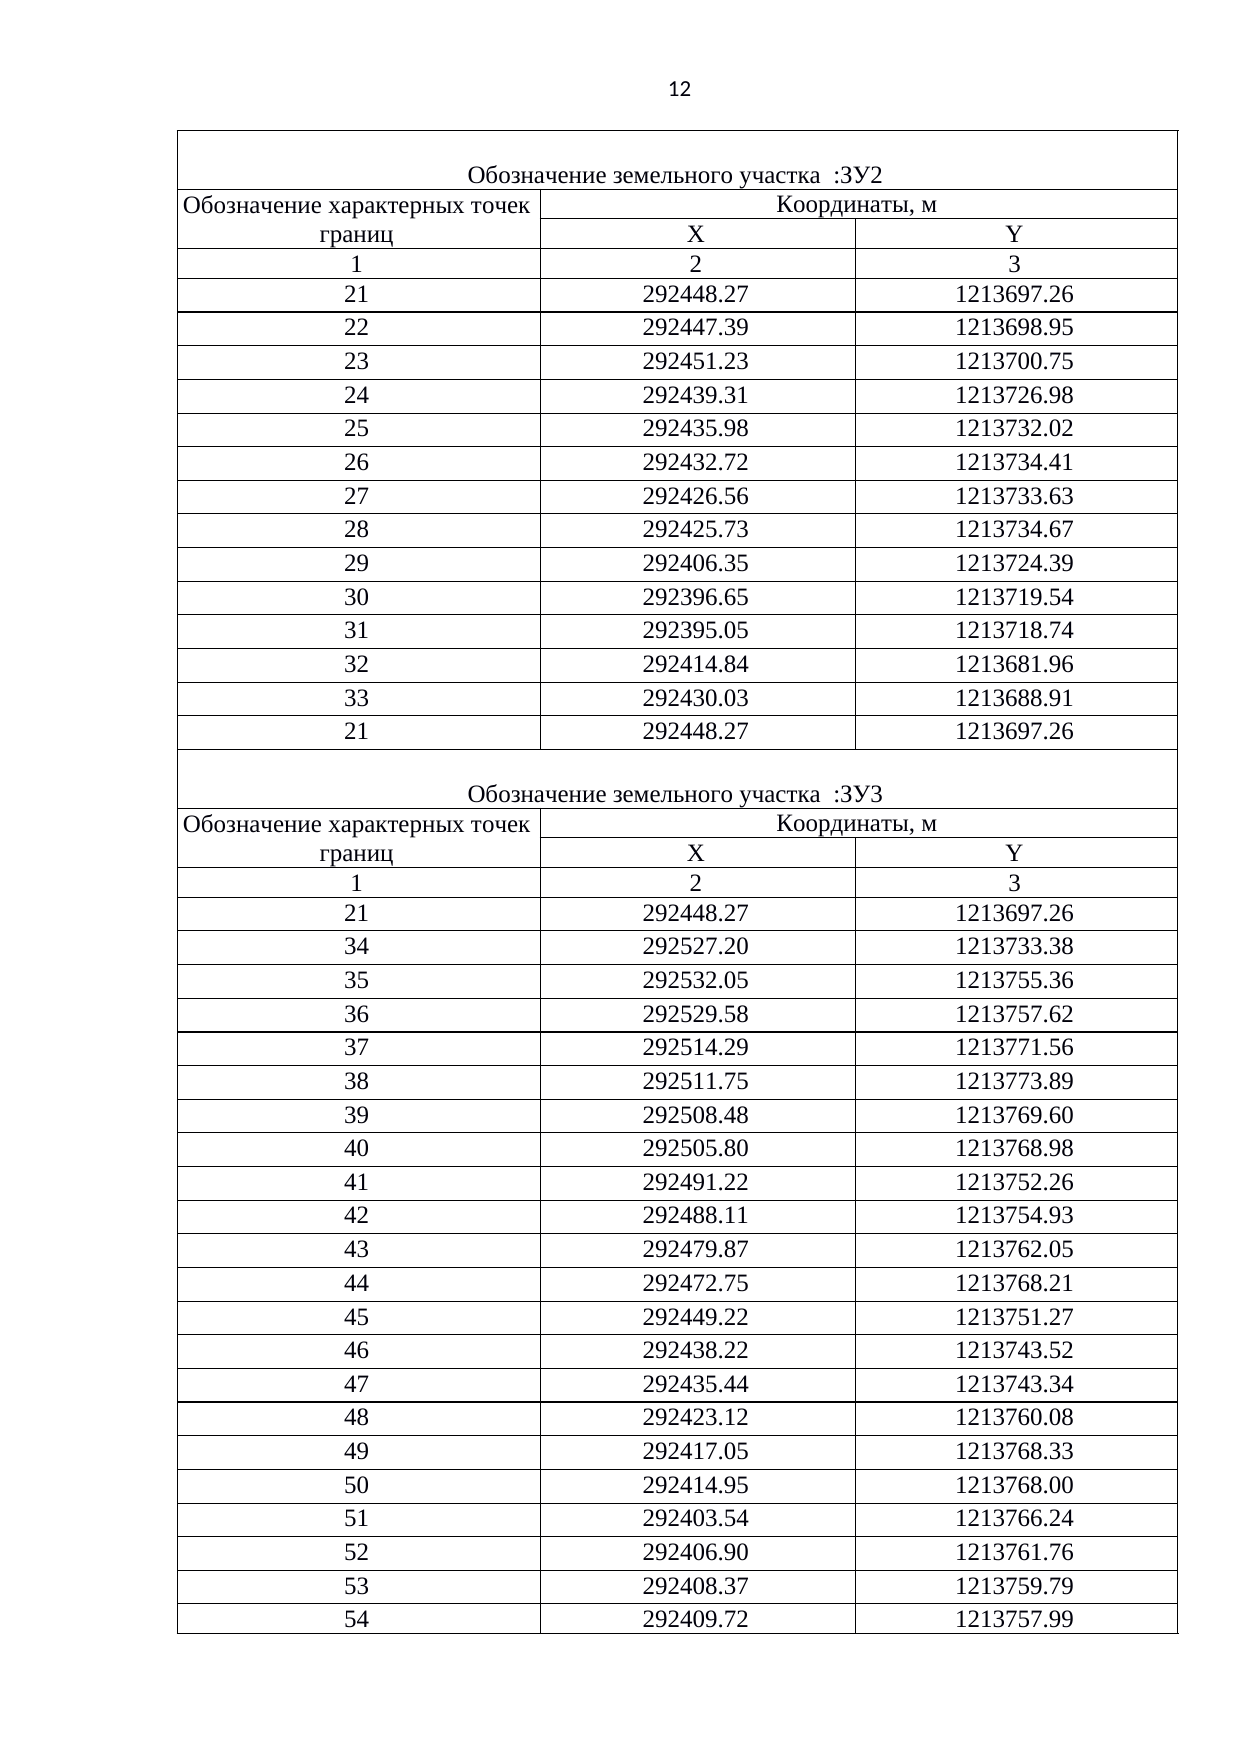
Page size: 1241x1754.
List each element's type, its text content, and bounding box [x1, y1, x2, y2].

table_cell Координаты, м [541, 190, 1177, 218]
table_cell 46 [178, 1335, 540, 1368]
table_cell 42 [178, 1201, 540, 1233]
table_cell 292505.80 [541, 1133, 855, 1166]
table_cell 1213697.26 [856, 279, 1177, 311]
table_cell 1213688.91 [856, 683, 1177, 715]
table_cell 3 [856, 249, 1177, 278]
table_cell 292511.75 [541, 1066, 855, 1099]
table_cell 36 [178, 999, 540, 1031]
table_cell 292451.23 [541, 346, 855, 379]
table_cell 1213768.33 [856, 1436, 1177, 1469]
table_cell 292532.05 [541, 965, 855, 998]
table_cell Обозначение земельного участка :ЗУ3 [178, 750, 1177, 807]
table_cell 1213757.99 [856, 1604, 1177, 1633]
table_cell 1213760.08 [856, 1403, 1177, 1435]
table_cell 1213734.41 [856, 447, 1177, 480]
table_cell 1213698.95 [856, 313, 1177, 345]
table_cell 1213761.76 [856, 1537, 1177, 1570]
table_cell 292396.65 [541, 582, 855, 614]
table_cell 1213732.02 [856, 414, 1177, 446]
table_cell 292414.95 [541, 1470, 855, 1502]
table_cell 292432.72 [541, 447, 855, 480]
table_cell X [541, 838, 855, 867]
table_cell 34 [178, 931, 540, 964]
table_cell 1213769.60 [856, 1100, 1177, 1132]
table_cell 24 [178, 380, 540, 412]
table_cell 53 [178, 1571, 540, 1603]
table_cell 52 [178, 1537, 540, 1570]
table_cell 292406.90 [541, 1537, 855, 1570]
table_cell 292488.11 [541, 1201, 855, 1233]
table_cell 1213768.98 [856, 1133, 1177, 1166]
table_cell 292508.48 [541, 1100, 855, 1132]
table_cell Обозначение характерных точек границ [178, 190, 540, 248]
table_cell 1213754.93 [856, 1201, 1177, 1233]
table_cell 292448.27 [541, 279, 855, 311]
table_cell 292414.84 [541, 649, 855, 682]
table_cell 43 [178, 1234, 540, 1267]
table_cell 30 [178, 582, 540, 614]
table_cell 1 [178, 249, 540, 278]
table_cell 35 [178, 965, 540, 998]
table_cell Обозначение характерных точек границ [178, 809, 540, 867]
table_cell 48 [178, 1403, 540, 1435]
table_cell 1213766.24 [856, 1504, 1177, 1536]
table_cell 2 [541, 868, 855, 897]
table_cell 22 [178, 313, 540, 345]
table_cell 292514.29 [541, 1033, 855, 1065]
table_cell 1213697.26 [856, 898, 1177, 930]
table_cell 292403.54 [541, 1504, 855, 1536]
table_cell 1213718.74 [856, 615, 1177, 648]
table_cell 33 [178, 683, 540, 715]
table_cell 292472.75 [541, 1268, 855, 1301]
table_cell 32 [178, 649, 540, 682]
table_cell 21 [178, 898, 540, 930]
table_cell 1213724.39 [856, 548, 1177, 581]
table_cell 292408.37 [541, 1571, 855, 1603]
table_cell 292406.35 [541, 548, 855, 581]
table_cell 292425.73 [541, 514, 855, 547]
table_cell 44 [178, 1268, 540, 1301]
table_cell 1213755.36 [856, 965, 1177, 998]
table_cell 1213700.75 [856, 346, 1177, 379]
table_cell 292426.56 [541, 481, 855, 513]
table_cell 1213771.56 [856, 1033, 1177, 1065]
table_cell 1213757.62 [856, 999, 1177, 1031]
table_cell 3 [856, 868, 1177, 897]
table_cell Y [856, 838, 1177, 867]
table_cell 1213743.34 [856, 1369, 1177, 1401]
table_cell 2 [541, 249, 855, 278]
table_cell 292423.12 [541, 1403, 855, 1435]
table_cell 51 [178, 1504, 540, 1536]
table_cell X [541, 219, 855, 248]
table_cell 292435.98 [541, 414, 855, 446]
table_cell 27 [178, 481, 540, 513]
table_cell 1213726.98 [856, 380, 1177, 412]
table_cell 292529.58 [541, 999, 855, 1031]
table_cell 1213719.54 [856, 582, 1177, 614]
table_cell 31 [178, 615, 540, 648]
table_cell 1213751.27 [856, 1302, 1177, 1334]
table_cell 1213681.96 [856, 649, 1177, 682]
table_cell 1213773.89 [856, 1066, 1177, 1099]
table_cell 1 [178, 868, 540, 897]
table_cell 1213733.63 [856, 481, 1177, 513]
table_cell 292438.22 [541, 1335, 855, 1368]
table_cell 292449.22 [541, 1302, 855, 1334]
table_cell 1213762.05 [856, 1234, 1177, 1267]
table_cell 292527.20 [541, 931, 855, 964]
table_cell 26 [178, 447, 540, 480]
table_cell 21 [178, 279, 540, 311]
table_cell 292439.31 [541, 380, 855, 412]
table_cell 1213697.26 [856, 716, 1177, 749]
table_cell Y [856, 219, 1177, 248]
table_cell 1213752.26 [856, 1167, 1177, 1199]
table_cell 292491.22 [541, 1167, 855, 1199]
table_cell 1213768.21 [856, 1268, 1177, 1301]
table_cell 38 [178, 1066, 540, 1099]
table_cell 292430.03 [541, 683, 855, 715]
table_cell 292435.44 [541, 1369, 855, 1401]
table_cell 54 [178, 1604, 540, 1633]
table_cell 1213768.00 [856, 1470, 1177, 1502]
table_cell 23 [178, 346, 540, 379]
table_cell 37 [178, 1033, 540, 1065]
table_cell 1213759.79 [856, 1571, 1177, 1603]
table_cell 28 [178, 514, 540, 547]
table_cell 40 [178, 1133, 540, 1166]
table_cell Координаты, м [541, 809, 1177, 837]
table_cell 50 [178, 1470, 540, 1502]
table_cell 41 [178, 1167, 540, 1199]
table_cell 292417.05 [541, 1436, 855, 1469]
table_cell 292448.27 [541, 898, 855, 930]
table_cell 1213743.52 [856, 1335, 1177, 1368]
table_cell 47 [178, 1369, 540, 1401]
table_cell 45 [178, 1302, 540, 1334]
table_cell 292448.27 [541, 716, 855, 749]
table_cell 1213734.67 [856, 514, 1177, 547]
table_cell 29 [178, 548, 540, 581]
table_cell 21 [178, 716, 540, 749]
table_cell 49 [178, 1436, 540, 1469]
table_cell 1213733.38 [856, 931, 1177, 964]
table_cell 292479.87 [541, 1234, 855, 1267]
table_cell Обозначение земельного участка :ЗУ2 [178, 131, 1177, 188]
table_cell 39 [178, 1100, 540, 1132]
table_cell 292409.72 [541, 1604, 855, 1633]
table_cell 25 [178, 414, 540, 446]
table_cell 292395.05 [541, 615, 855, 648]
table_cell 292447.39 [541, 313, 855, 345]
